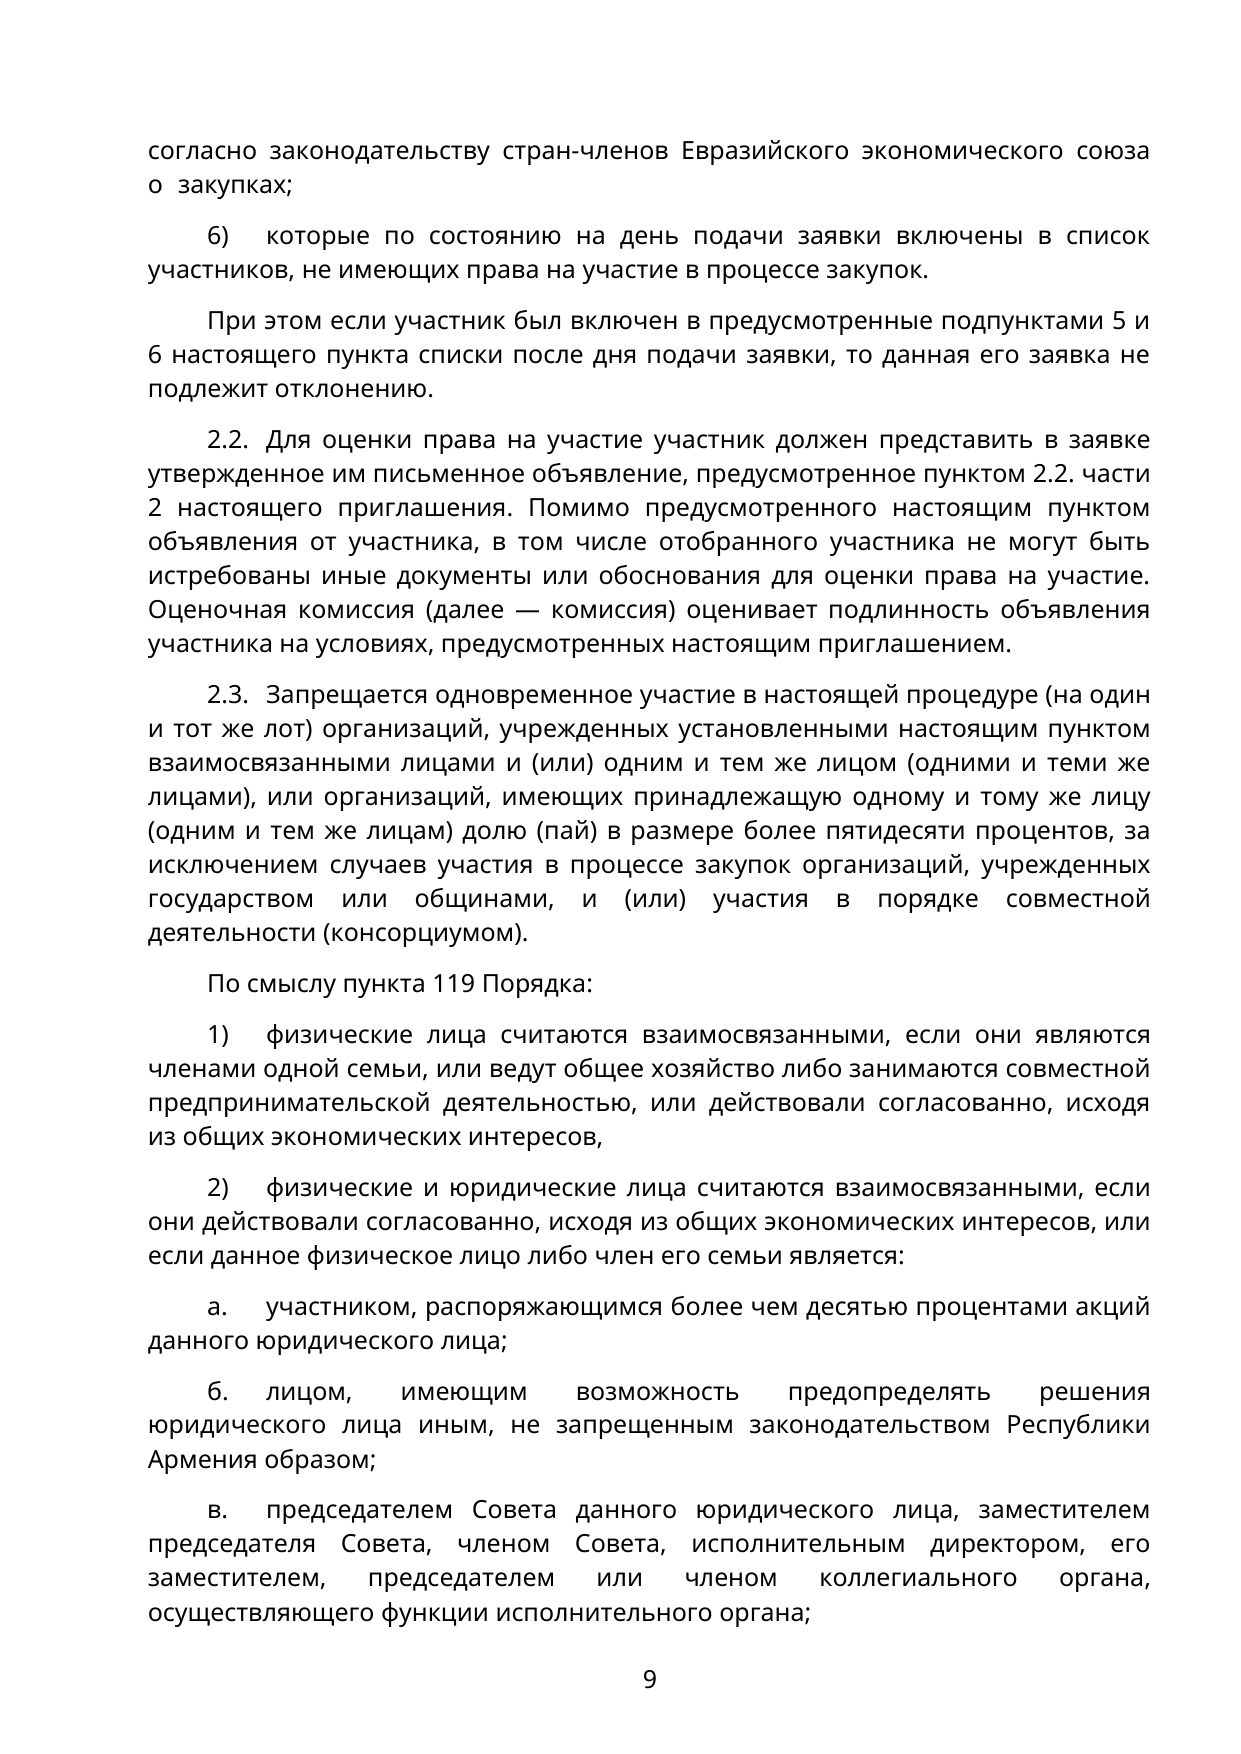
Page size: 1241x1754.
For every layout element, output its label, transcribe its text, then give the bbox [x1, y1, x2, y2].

text 2.2. Для оценки права на участие участник должен представить в заявке утвержденное им письменное объявление, предусмотренное пунктом 2.2. части 2 настоящего приглашения. Помимо предусмотренного настоящим пунктом объявления от участника, в том числе отобранного участника не могут быть истребованы иные документы или обоснования для оценки права на участие. Оценочная комиссия (далее — комиссия) оценивает подлинность объявления участника на условиях, предусмотренных настоящим приглашением. [148, 422, 1152, 660]
text 2.3. Запрещается одновременное участие в настоящей процедуре (на один и тот же лот) организаций, учрежденных установленными настоящим пунктом взаимосвязанными лицами и (или) одним и тем же лицом (одними и теми же лицами), или организаций, имеющих принадлежащую одному и тому же лицу (одним и тем же лицам) долю (пай) в размере более пятидесяти процентов, за исключением случаев участия в процессе закупок организаций, учрежденных государством или общинами, и (или) участия в порядке совместной деятельности (консорциумом). [148, 677, 1152, 949]
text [148, 133, 1152, 201]
text 6) которые по состоянию на день подачи заявки включены в список участников, не имеющих права на участие в процессе закупок. [148, 218, 1152, 286]
text а. участником, распоряжающимся более чем десятью процентами акций данного юридического лица; [148, 1288, 1152, 1356]
text в. председателем Совета данного юридического лица, заместителем председателя Совета, членом Совета, исполнительным директором, его заместителем, председателем или членом коллегиального органа, осуществляющего функции исполнительного органа; [148, 1492, 1152, 1628]
text По смыслу пункта 119 Порядка: [148, 966, 1152, 1000]
text 2) физические и юридические лица считаются взаимосвязанными, если они действовали согласованно, исходя из общих экономических интересов, или если данное физическое лицо либо член его семьи является: [148, 1169, 1152, 1272]
text 1) физические лица считаются взаимосвязанными, если они являются членами одной семьи, или ведут общее хозяйство либо занимаются совместной предпринимательской деятельностью, или действовали согласованно, исходя из общих экономических интересов, [148, 1017, 1152, 1153]
text б. лицом, имеющим возможность предопределять решения юридического лица иным, не запрещенным законодательством Республики Армения образом; [148, 1373, 1152, 1475]
text При этом если участник был включен в предусмотренные подпунктами 5 и 6 настоящего пункта списки после дня подачи заявки, то данная его заявка не подлежит отклонению. [148, 303, 1152, 405]
